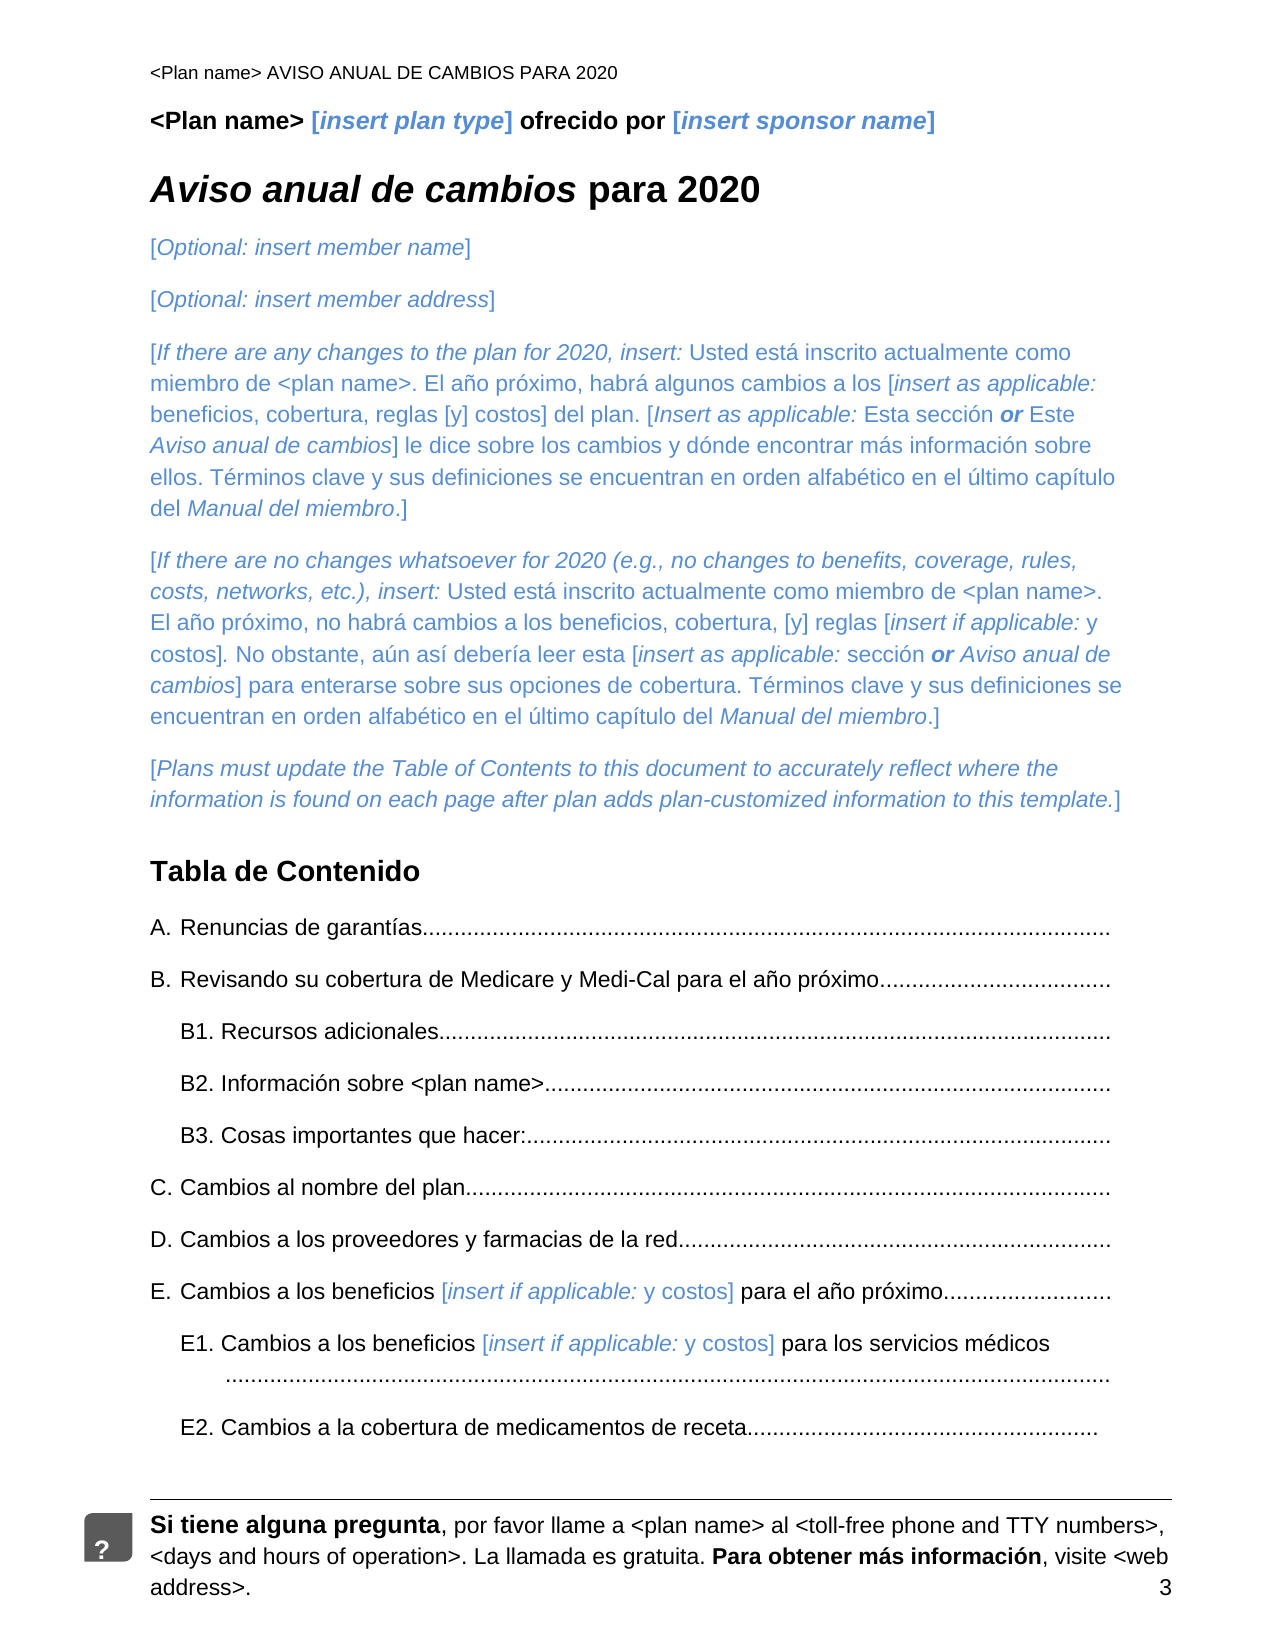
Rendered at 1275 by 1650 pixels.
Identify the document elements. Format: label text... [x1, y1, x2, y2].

text E2. Cambios a la cobertura de medicamentos de receta 10 [180, 1410, 1050, 1441]
text E1. Cambios a los beneficios [insert if applicable: y costos] para los servicios médicos 9 [180, 1327, 1050, 1389]
text [If there are no changes whatsoever for 2020 (e.g., no changes to benefits, coverage, rules, costs, networks, etc.), insert: Usted está inscrito actualmente como miembro de <plan name>. El año próximo, no habrá cambios a los beneficios, cobertura, [y] reglas [insert if applicable: y costos]. No obstante, aún así debería leer esta [insert as applicable: sección or Aviso anual de cambios] para enterarse sobre sus opciones de cobertura. Términos clave y sus definiciones se encuentran en orden alfabético en el último capítulo del Manual del miembro.] [150, 543, 1125, 731]
text [Optional: insert member name] [150, 231, 1125, 262]
subtitle Tabla de Contenido [150, 852, 1125, 889]
text C. Cambios al nombre del plan 8 [150, 1170, 1050, 1202]
text E. Cambios a los beneficios [insert if applicable: y costos] para el año próximo 9 [150, 1274, 1050, 1306]
text B2. Información sobre <plan name> 6 [180, 1066, 1050, 1097]
text [Plans must update the Table of Contents to this document to accurately reflect where the information is found on each page after plan adds plan-customized information to this template.] [150, 752, 1125, 814]
text B3. Cosas importantes que hacer: 7 [180, 1118, 1050, 1149]
title Aviso anual de cambios para 2020 [150, 172, 1125, 210]
text B1. Recursos adicionales 6 [180, 1014, 1050, 1045]
text A. Renuncias de garantías 5 [150, 910, 1050, 941]
text D. Cambios a los proveedores y farmacias de la red 9 [150, 1222, 1050, 1254]
text <Plan name> [insert plan type] ofrecido por [insert sponsor name] [150, 106, 1125, 135]
text [Optional: insert member address] [150, 283, 1125, 314]
text B. Revisando su cobertura de Medicare y Medi-Cal para el año próximo 5 [150, 962, 1050, 993]
text [If there are any changes to the plan for 2020, insert: Usted está inscrito actualmente como miembro de <plan name>. El año próximo, habrá algunos cambios a los [insert as applicable: beneficios, cobertura, reglas [y] costos] del plan. [Insert as applicable: Esta sección or Este Aviso anual de cambios] le dice sobre los cambios y dónde encontrar más información sobre ellos. Términos clave y sus definiciones se encuentran en orden alfabético en el último capítulo del Manual del miembro.] [150, 335, 1125, 522]
